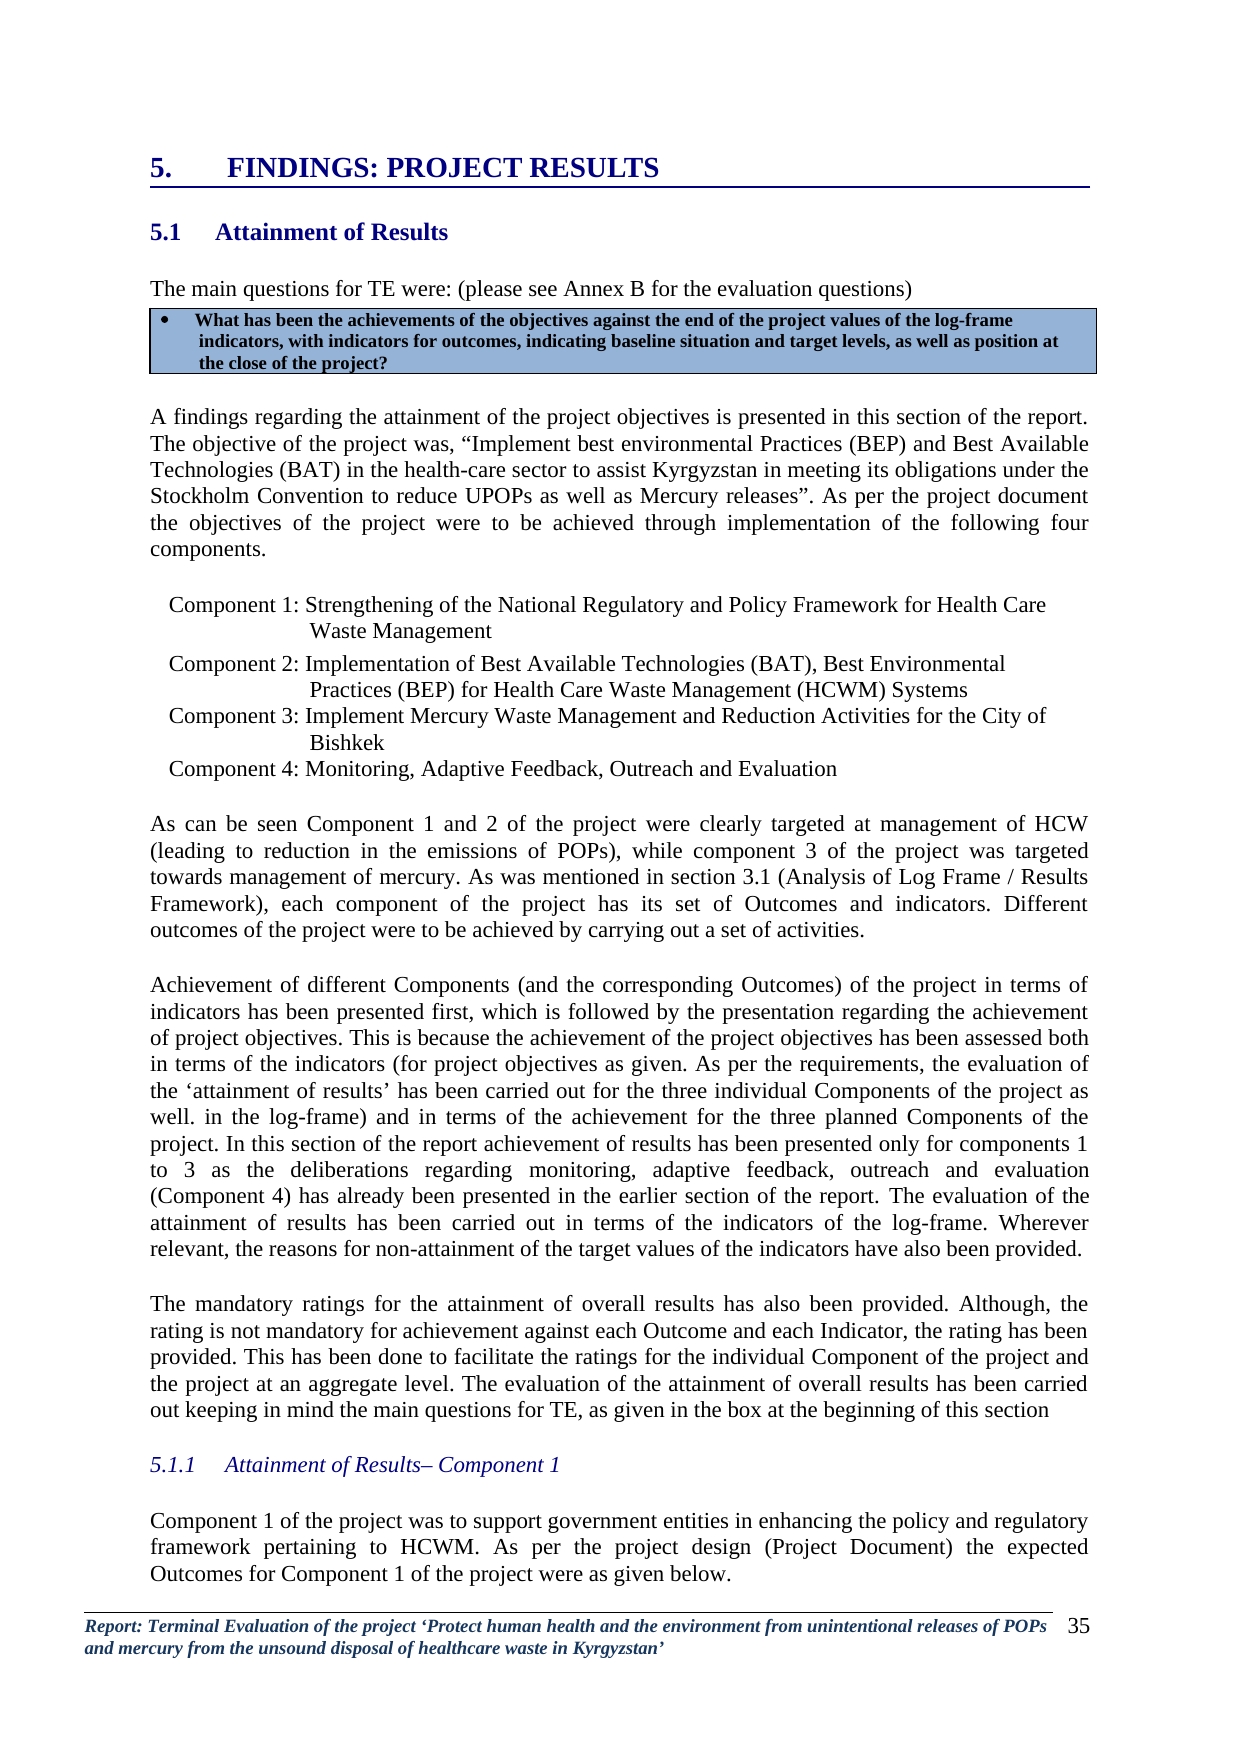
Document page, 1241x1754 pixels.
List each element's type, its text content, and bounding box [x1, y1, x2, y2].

text The main questions for TE were: (please see Annex B for the evaluation questions) [150, 275, 1090, 301]
subtitle Findings: project Results [150, 150, 1090, 186]
text Component 1: Strengthening of the National Regulatory and Policy Framework for Health Care Waste Management [169, 591, 1090, 643]
text The mandatory ratings for the attainment of overall results has also been provided. Although, the rating is not mandatory for achievement against each Outcome and each Indicator, the rating has been provided. This has been done to facilitate the ratings for the individual Component of the project and the project at an aggregate level. The evaluation of the attainment of overall results has been carried out keeping in mind the main questions for TE, as given in the box at the beginning of this section [150, 1291, 1090, 1422]
subtitle Attainment of Results [150, 217, 1090, 246]
subtitle Attainment of Results– Component 1 [150, 1451, 1090, 1478]
text Component 1 of the project was to support government entities in enhancing the policy and regulatory framework pertaining to HCWM. As per the project design (Project Document) the expected Outcomes for Component 1 of the project were as given below. [150, 1507, 1090, 1586]
text Component 2: Implementation of Best Available Technologies (BAT), Best Environmental Practices (BEP) for Health Care Waste Management (HCWM) Systems [169, 649, 1090, 702]
text Achievement of different Components (and the corresponding Outcomes) of the project in terms of indicators has been presented first, which is followed by the presentation regarding the achievement of project objectives. This is because the achievement of the project objectives has been assessed both in terms of the indicators (for project objectives as given. As per the requirements, the evaluation of the ‘attainment of results’ has been carried out for the three individual Components of the project as well. in the log-frame) and in terms of the achievement for the three planned Components of the project. In this section of the report achievement of results has been presented only for components 1 to 3 as the deliberations regarding monitoring, adaptive feedback, outreach and evaluation (Component 4) has already been presented in the earlier section of the report. The evaluation of the attainment of results has been carried out in terms of the indicators of the log-frame. Wherever relevant, the reasons for non-attainment of the target values of the indicators have also been provided. [150, 971, 1090, 1261]
table_header What has been the achievements of the objectives against the end of the project values of the log-frame indicators, with indicators for outcomes, indicating baseline situation and target levels, as well as position at the close of the project? [151, 309, 1096, 373]
text A findings regarding the attainment of the project objectives is presented in this section of the report. The objective of the project was, “Implement best environmental Practices (BEP) and Best Available Technologies (BAT) in the health-care sector to assist Kyrgyzstan in meeting its obligations under the Stockholm Convention to reduce UPOPs as well as Mercury releases”. As per the project document the objectives of the project were to be achieved through implementation of the following four components. [150, 403, 1090, 561]
text Component 4: Monitoring, Adaptive Feedback, Outreach and Evaluation [169, 755, 1090, 781]
text As can be seen Component 1 and 2 of the project were clearly targeted at management of HCW (leading to reduction in the emissions of POPs), while component 3 of the project was targeted towards management of mercury. As was mentioned in section 3.1 (Analysis of Log Frame / Results Framework), each component of the project has its set of Outcomes and indicators. Different outcomes of the project were to be achieved by carrying out a set of activities. [150, 811, 1090, 942]
text Component 3: Implement Mercury Waste Management and Reduction Activities for the City of Bishkek [169, 702, 1090, 755]
